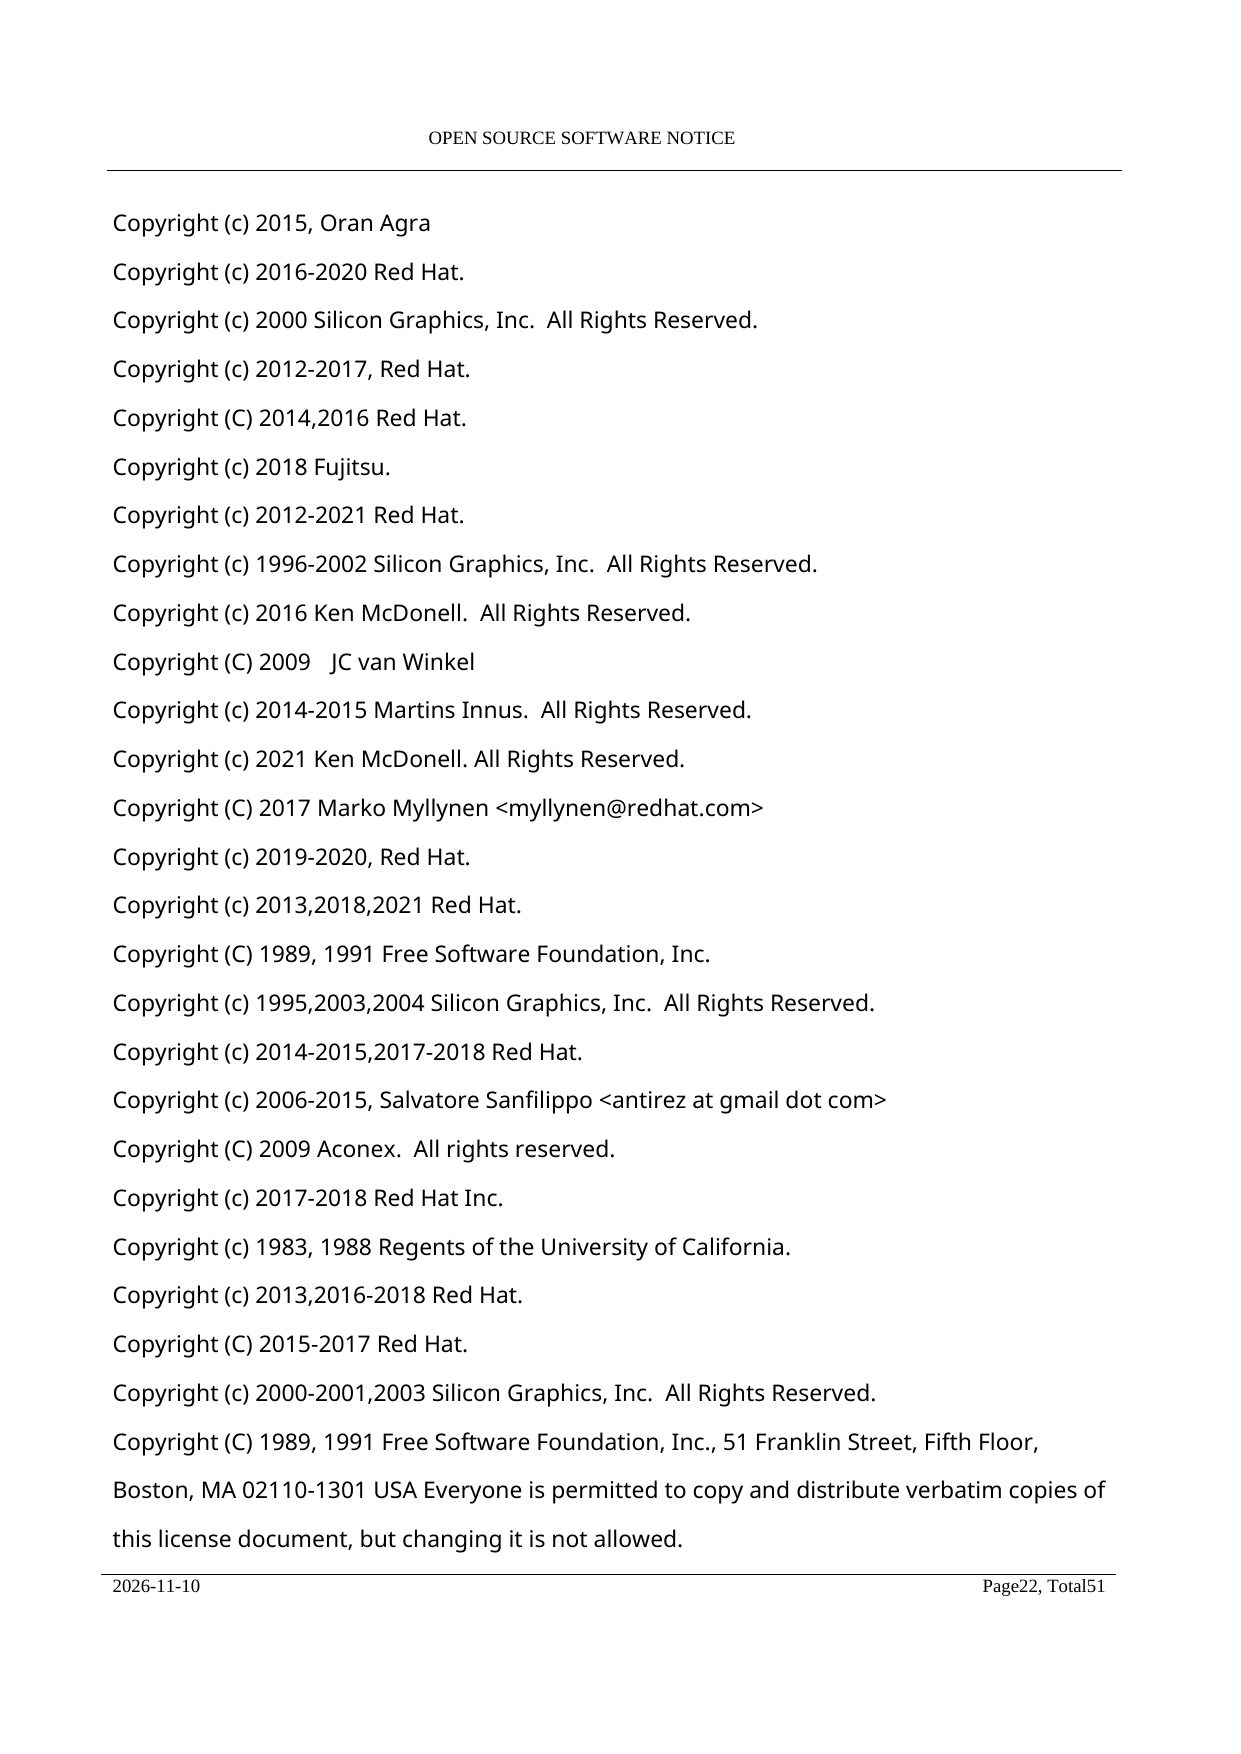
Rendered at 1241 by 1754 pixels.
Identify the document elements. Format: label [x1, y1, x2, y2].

text [112, 206, 1128, 1555]
